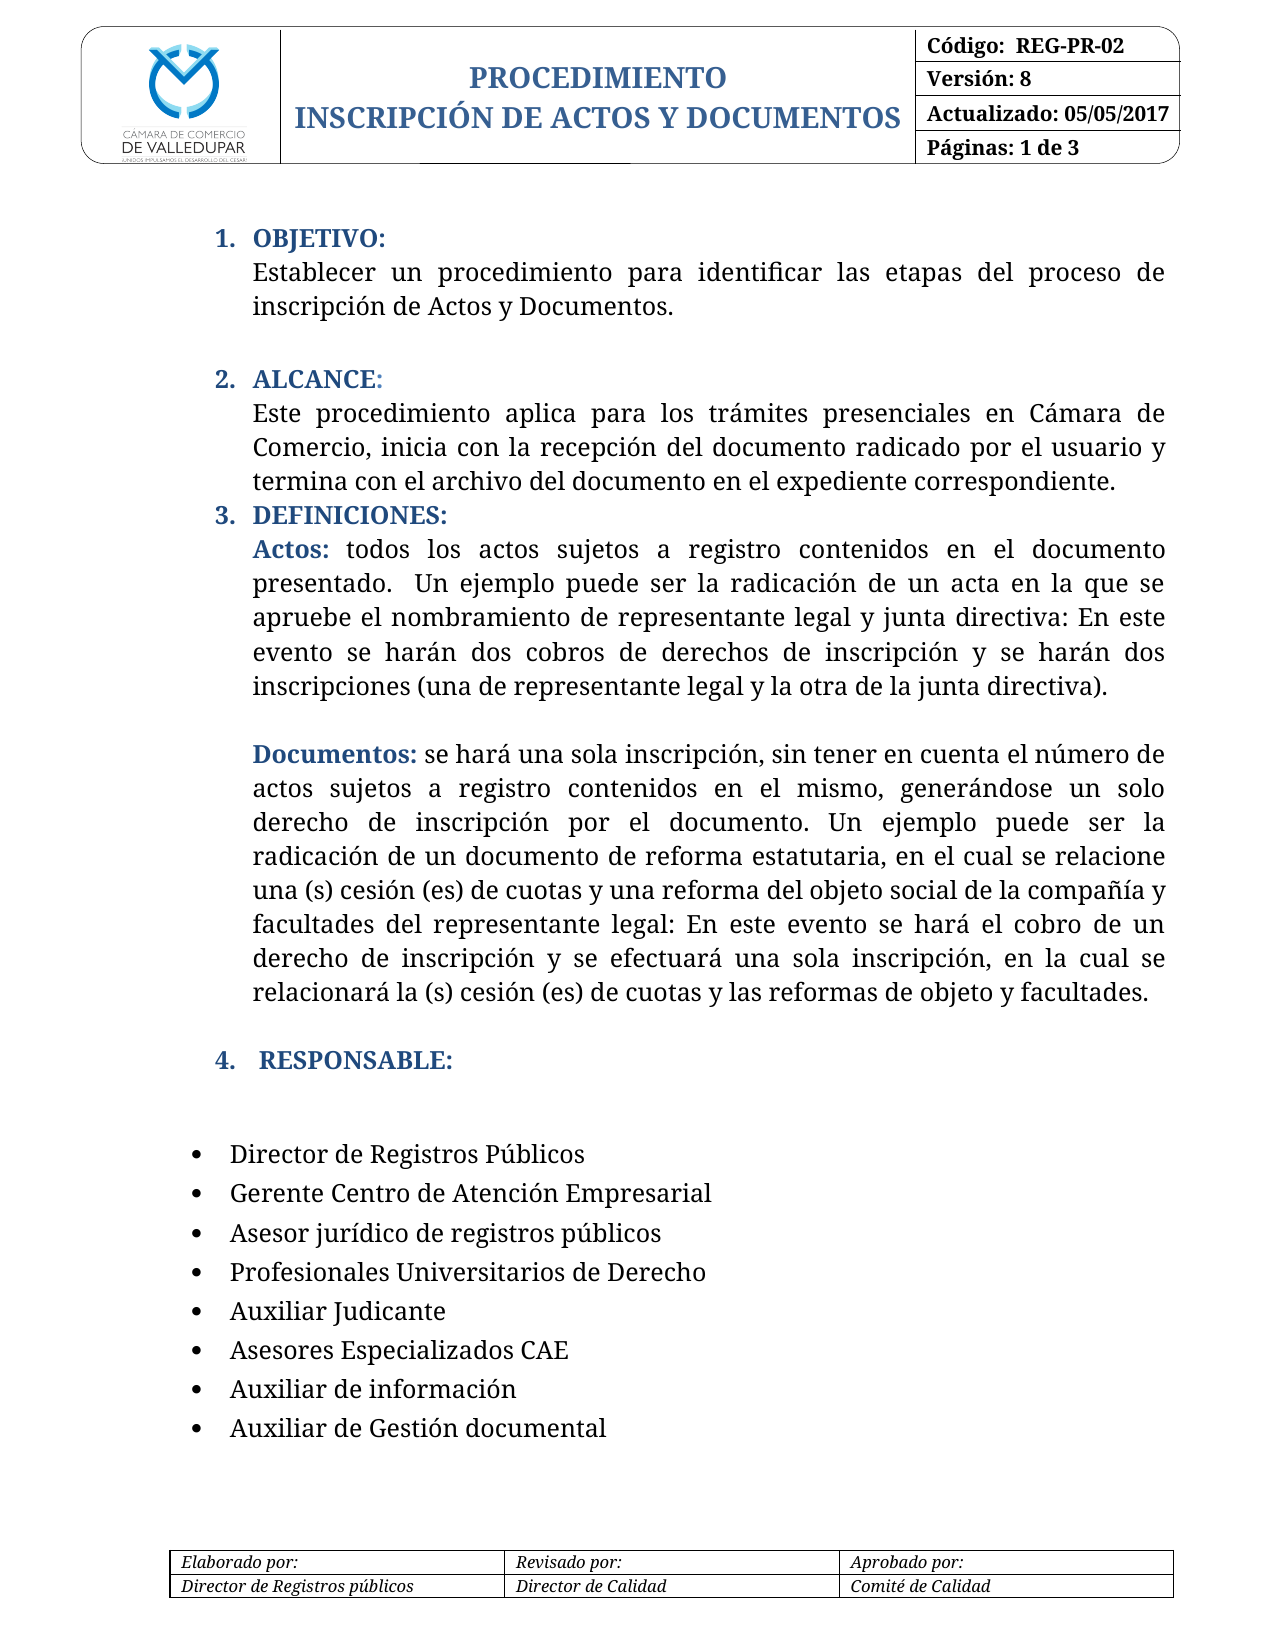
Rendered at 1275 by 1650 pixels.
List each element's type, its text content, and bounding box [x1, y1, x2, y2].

list Profesionales Universitarios de Derecho [192, 1254, 1167, 1288]
list ALCANCE: [215, 362, 1167, 396]
list Auxiliar Judicante [192, 1294, 1167, 1328]
picture [121, 44, 247, 162]
list Documentos: se hará una sola inscripción, sin tener en cuenta el número de actos sujetos a registro contenidos en el mismo, generándose un solo derecho de inscripción por el documento. Un ejemplo puede ser la radicación de un documento de reforma estatutaria, en el cual se relacione una (s) cesión (es) de cuotas y una reforma del objeto social de la compañía y facultades del representante legal: En este evento se hará el cobro de un derecho de inscripción y se efectuará una sola inscripción, en la cual se relacionará la (s) cesión (es) de cuotas y las reformas de objeto y facultades. [252, 736, 1167, 1009]
list Actos: todos los actos sujetos a registro contenidos en el documento presentado. Un ejemplo puede ser la radicación de un acta en la que se apruebe el nombramiento de representante legal y junta directiva: En este evento se harán dos cobros de derechos de inscripción y se harán dos inscripciones (una de representante legal y la otra de la junta directiva). [252, 532, 1167, 702]
list RESPONSABLE: [215, 1043, 1167, 1077]
list Gerente Centro de Atención Empresarial [192, 1176, 1167, 1210]
list Este procedimiento aplica para los trámites presenciales en Cámara de Comercio, inicia con la recepción del documento radicado por el usuario y termina con el archivo del documento en el expediente correspondiente. [252, 396, 1167, 498]
list Auxiliar de información [192, 1372, 1167, 1406]
list Auxiliar de Gestión documental [192, 1411, 1167, 1445]
list OBJETIVO: [215, 220, 1167, 254]
list DEFINICIONES: [215, 498, 1167, 532]
list Asesores Especializados CAE [192, 1333, 1167, 1367]
list Asesor jurídico de registros públicos [192, 1215, 1167, 1249]
list Director de Registros Públicos [192, 1137, 1167, 1171]
list Establecer un procedimiento para identificar las etapas del proceso de inscripción de Actos y Documentos. [252, 254, 1167, 322]
